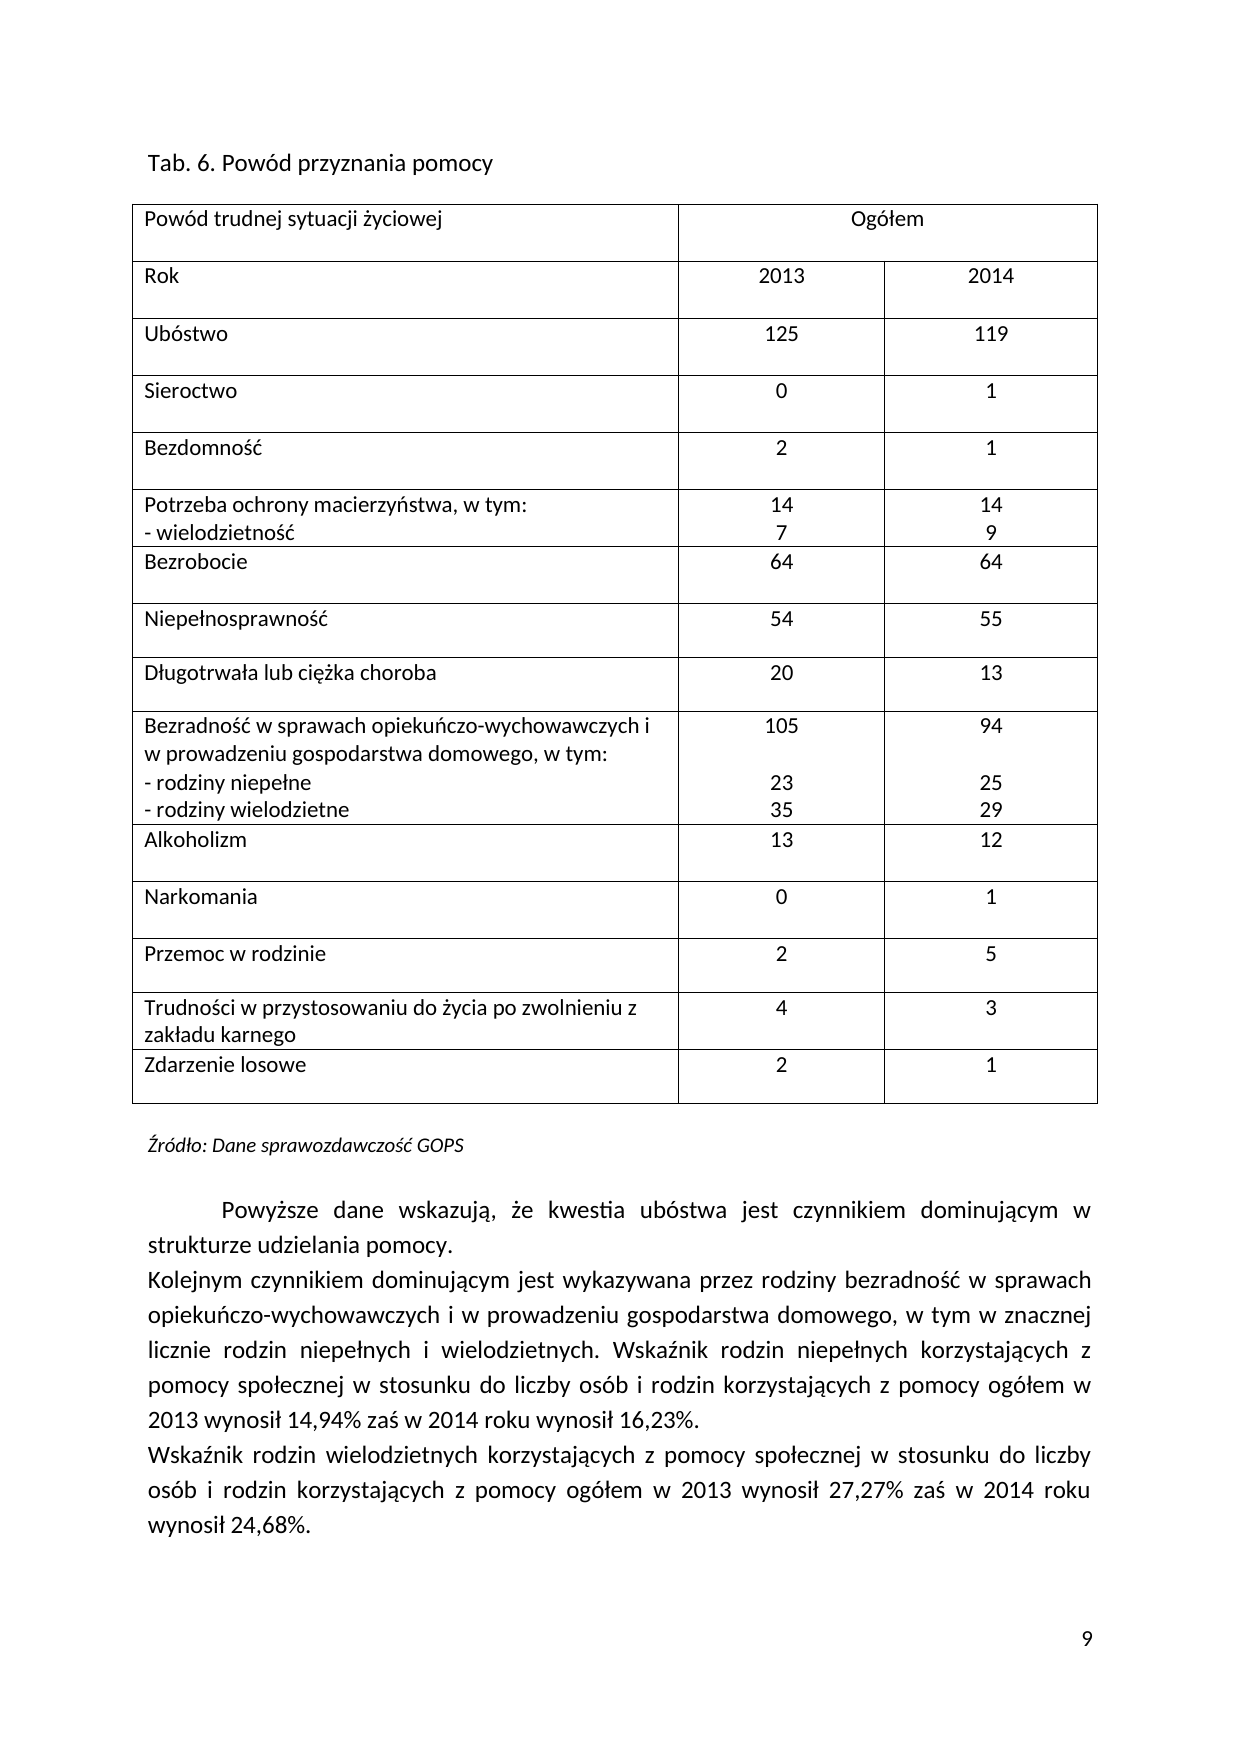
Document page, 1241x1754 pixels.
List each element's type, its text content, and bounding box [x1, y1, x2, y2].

table_cell Długotrwała lub ciężka choroba [133, 658, 678, 711]
table_cell 13 [679, 825, 884, 881]
text Wskaźnik rodzin wielodzietnych korzystających z pomocy społecznej w stosunku do liczby osób i rodzin korzystających z pomocy ogółem w 2013 wynosił 27,27% zaś w 2014 roku wynosił 24,68%. [148, 1439, 1093, 1540]
table_cell 119 [885, 319, 1097, 375]
table_cell Trudności w przystosowaniu do życia po zwolnieniu z zakładu karnego [133, 993, 678, 1049]
table_cell Bezradność w sprawach opiekuńczo-wychowawczych i w prowadzeniu gospodarstwa domowego, w tym: - rodziny niepełne - rodziny wielodzietne [133, 712, 678, 824]
table_cell 1 [885, 376, 1097, 432]
table_cell 64 [679, 547, 884, 603]
table_cell Alkoholizm [133, 825, 678, 881]
table_cell 13 [885, 658, 1097, 711]
table_cell 54 [679, 604, 884, 657]
table_cell 0 [679, 376, 884, 432]
table_cell Bezdomność [133, 433, 678, 489]
table_cell 2013 [679, 262, 884, 318]
table_cell 0 [679, 882, 884, 938]
table_cell 20 [679, 658, 884, 711]
table_cell 64 [885, 547, 1097, 603]
table_cell Rok [133, 262, 678, 318]
table_cell 1 [885, 882, 1097, 938]
table_cell 125 [679, 319, 884, 375]
text Powyższe dane wskazują, że kwestia ubóstwa jest czynnikiem dominującym w strukturze udzielania pomocy. [148, 1194, 1093, 1260]
table_header Ogółem [679, 205, 1097, 261]
table_cell 5 [885, 939, 1097, 992]
table_cell Bezrobocie [133, 547, 678, 603]
table_cell 4 [679, 993, 884, 1049]
table_cell 55 [885, 604, 1097, 657]
table_cell 94 25 29 [885, 712, 1097, 824]
table_cell 14 7 [679, 490, 884, 546]
table_cell Ubóstwo [133, 319, 678, 375]
table_cell 2 [679, 1050, 884, 1102]
text Tab. 6. Powód przyznania pomocy [148, 148, 1093, 178]
table_cell 12 [885, 825, 1097, 881]
table_cell Przemoc w rodzinie [133, 939, 678, 992]
text Kolejnym czynnikiem dominującym jest wykazywana przez rodziny bezradność w sprawach opiekuńczo-wychowawczych i w prowadzeniu gospodarstwa domowego, w tym w znacznej licznie rodzin niepełnych i wielodzietnych. Wskaźnik rodzin niepełnych korzystających z pomocy społecznej w stosunku do liczby osób i rodzin korzystających z pomocy ogółem w 2013 wynosił 14,94% zaś w 2014 roku wynosił 16,23%. [148, 1264, 1093, 1435]
table_cell 2014 [885, 262, 1097, 318]
table_cell Zdarzenie losowe [133, 1050, 678, 1102]
table_cell 1 [885, 1050, 1097, 1102]
table_cell 3 [885, 993, 1097, 1049]
table_cell 1 [885, 433, 1097, 489]
table_cell 2 [679, 433, 884, 489]
table_cell Sieroctwo [133, 376, 678, 432]
table_cell 2 [679, 939, 884, 992]
table_cell 105 23 35 [679, 712, 884, 824]
table_cell Niepełnosprawność [133, 604, 678, 657]
table_cell Potrzeba ochrony macierzyństwa, w tym: - wielodzietność [133, 490, 678, 546]
table_cell Narkomania [133, 882, 678, 938]
table_header Powód trudnej sytuacji życiowej [133, 205, 678, 261]
text Źródło: Dane sprawozdawczość GOPS [148, 1133, 1093, 1158]
table_cell 14 9 [885, 490, 1097, 546]
